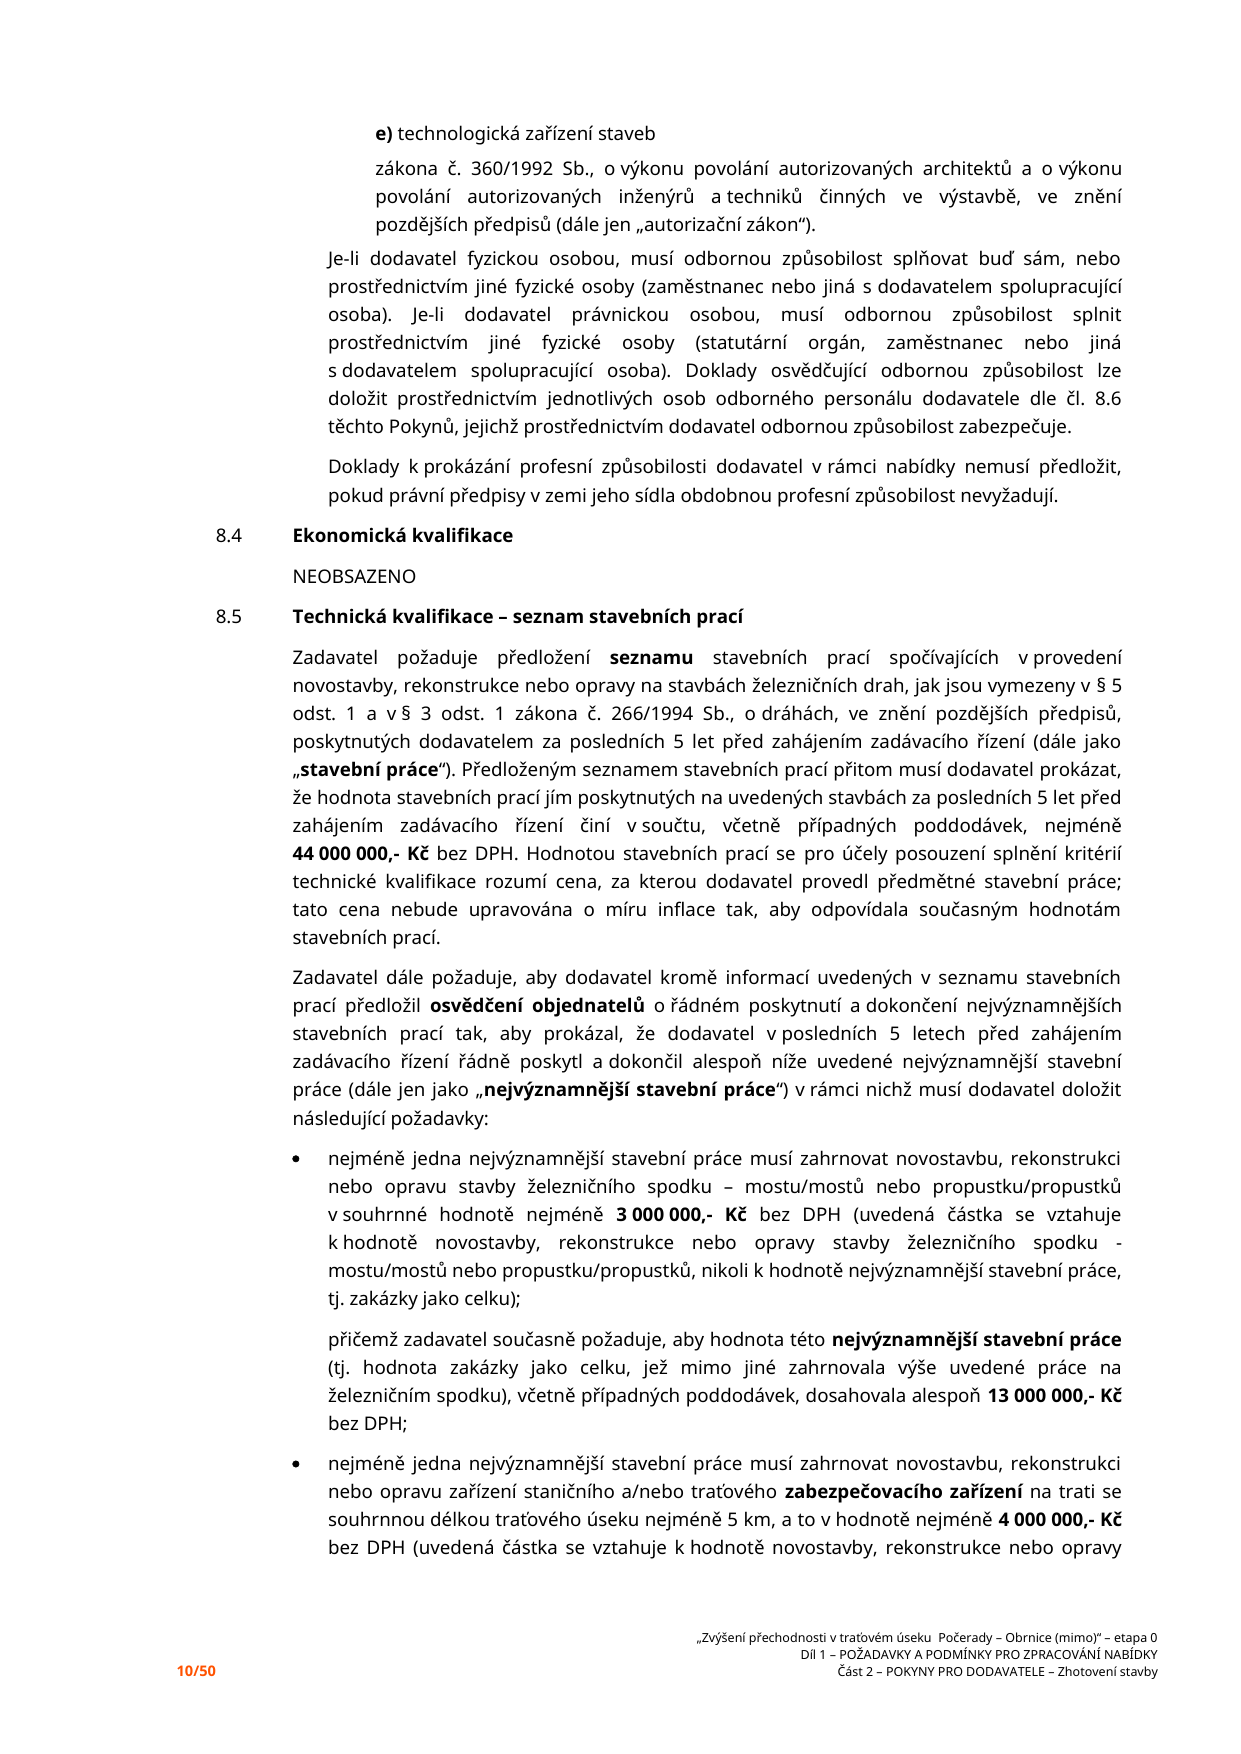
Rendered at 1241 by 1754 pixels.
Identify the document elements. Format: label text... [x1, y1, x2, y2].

text Zadavatel dále požaduje, aby dodavatel kromě informací uvedených v seznamu stavebních prací předložil osvědčení objednatelů o řádném poskytnutí a dokončení nejvýznamnějších stavebních prací tak, aby prokázal, že dodavatel v posledních 5 letech před zahájením zadávacího řízení řádně poskytl a dokončil alespoň níže uvedené nejvýznamnější stavební práce (dále jen jako „nejvýznamnější stavební práce“) v rámci nichž musí dodavatel doložit následující požadavky: [292, 965, 1122, 1130]
list zákona č. 360/1992 Sb., o výkonu povolání autorizovaných architektů a o výkonu povolání autorizovaných inženýrů a techniků činných ve výstavbě, ve znění pozdějších předpisů (dále jen „autorizační zákon“). [375, 155, 1122, 236]
text Doklady k prokázání profesní způsobilosti dodavatel v rámci nabídky nemusí předložit, pokud právní předpisy v zemi jeho sídla obdobnou profesní způsobilost nevyžadují. [328, 454, 1122, 507]
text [292, 1451, 1122, 1560]
list přičemž zadavatel současně požaduje, aby hodnota této nejvýznamnější stavební práce (tj. hodnota zakázky jako celku, jež mimo jiné zahrnovala výše uvedené práce na železničním spodku), včetně případných poddodávek, dosahovala alespoň 13 000 000,- Kč bez DPH; [328, 1326, 1122, 1436]
text Technická kvalifikace – seznam stavebních prací [216, 603, 1122, 629]
text Ekonomická kvalifikace [216, 522, 1122, 548]
text NEOBSAZENO [292, 563, 1122, 588]
list nejméně jedna nejvýznamnější stavební práce musí zahrnovat novostavbu, rekonstrukci nebo opravu stavby železničního spodku – mostu/mostů nebo propustku/propustků v souhrnné hodnotě nejméně 3 000 000,- Kč bez DPH (uvedená částka se vztahuje k hodnotě novostavby, rekonstrukce nebo opravy stavby železničního spodku - mostu/mostů nebo propustku/propustků, nikoli k hodnotě nejvýznamnější stavební práce, tj. zakázky jako celku); [292, 1145, 1122, 1311]
text Je-li dodavatel fyzickou osobou, musí odbornou způsobilost splňovat buď sám, nebo prostřednictvím jiné fyzické osoby (zaměstnanec nebo jiná s dodavatelem spolupracující osoba). Je-li dodavatel právnickou osobou, musí odbornou způsobilost splnit prostřednictvím jiné fyzické osoby (statutární orgán, zaměstnanec nebo jiná s dodavatelem spolupracující osoba). Doklady osvědčující odbornou způsobilost lze doložit prostřednictvím jednotlivých osob odborného personálu dodavatele dle čl. 8.6 těchto Pokynů, jejichž prostřednictvím dodavatel odbornou způsobilost zabezpečuje. [328, 245, 1122, 439]
text Zadavatel požaduje předložení seznamu stavebních prací spočívajících v provedení novostavby, rekonstrukce nebo opravy na stavbách železničních drah, jak jsou vymezeny v § 5 odst. 1 a v § 3 odst. 1 zákona č. 266/1994 Sb., o dráhách, ve znění pozdějších předpisů, poskytnutých dodavatelem za posledních 5 let před zahájením zadávacího řízení (dále jako „stavební práce“). Předloženým seznamem stavebních prací přitom musí dodavatel prokázat, že hodnota stavebních prací jím poskytnutých na uvedených stavbách za posledních 5 let před zahájením zadávacího řízení činí v součtu, včetně případných poddodávek, nejméně 44 000 000,- Kč bez DPH. Hodnotou stavebních prací se pro účely posouzení splnění kritérií technické kvalifikace rozumí cena, za kterou dodavatel provedl předmětné stavební práce; tato cena nebude upravována o míru inflace tak, aby odpovídala současným hodnotám stavebních prací. [292, 644, 1122, 950]
list e) technologická zařízení staveb [375, 121, 1122, 146]
